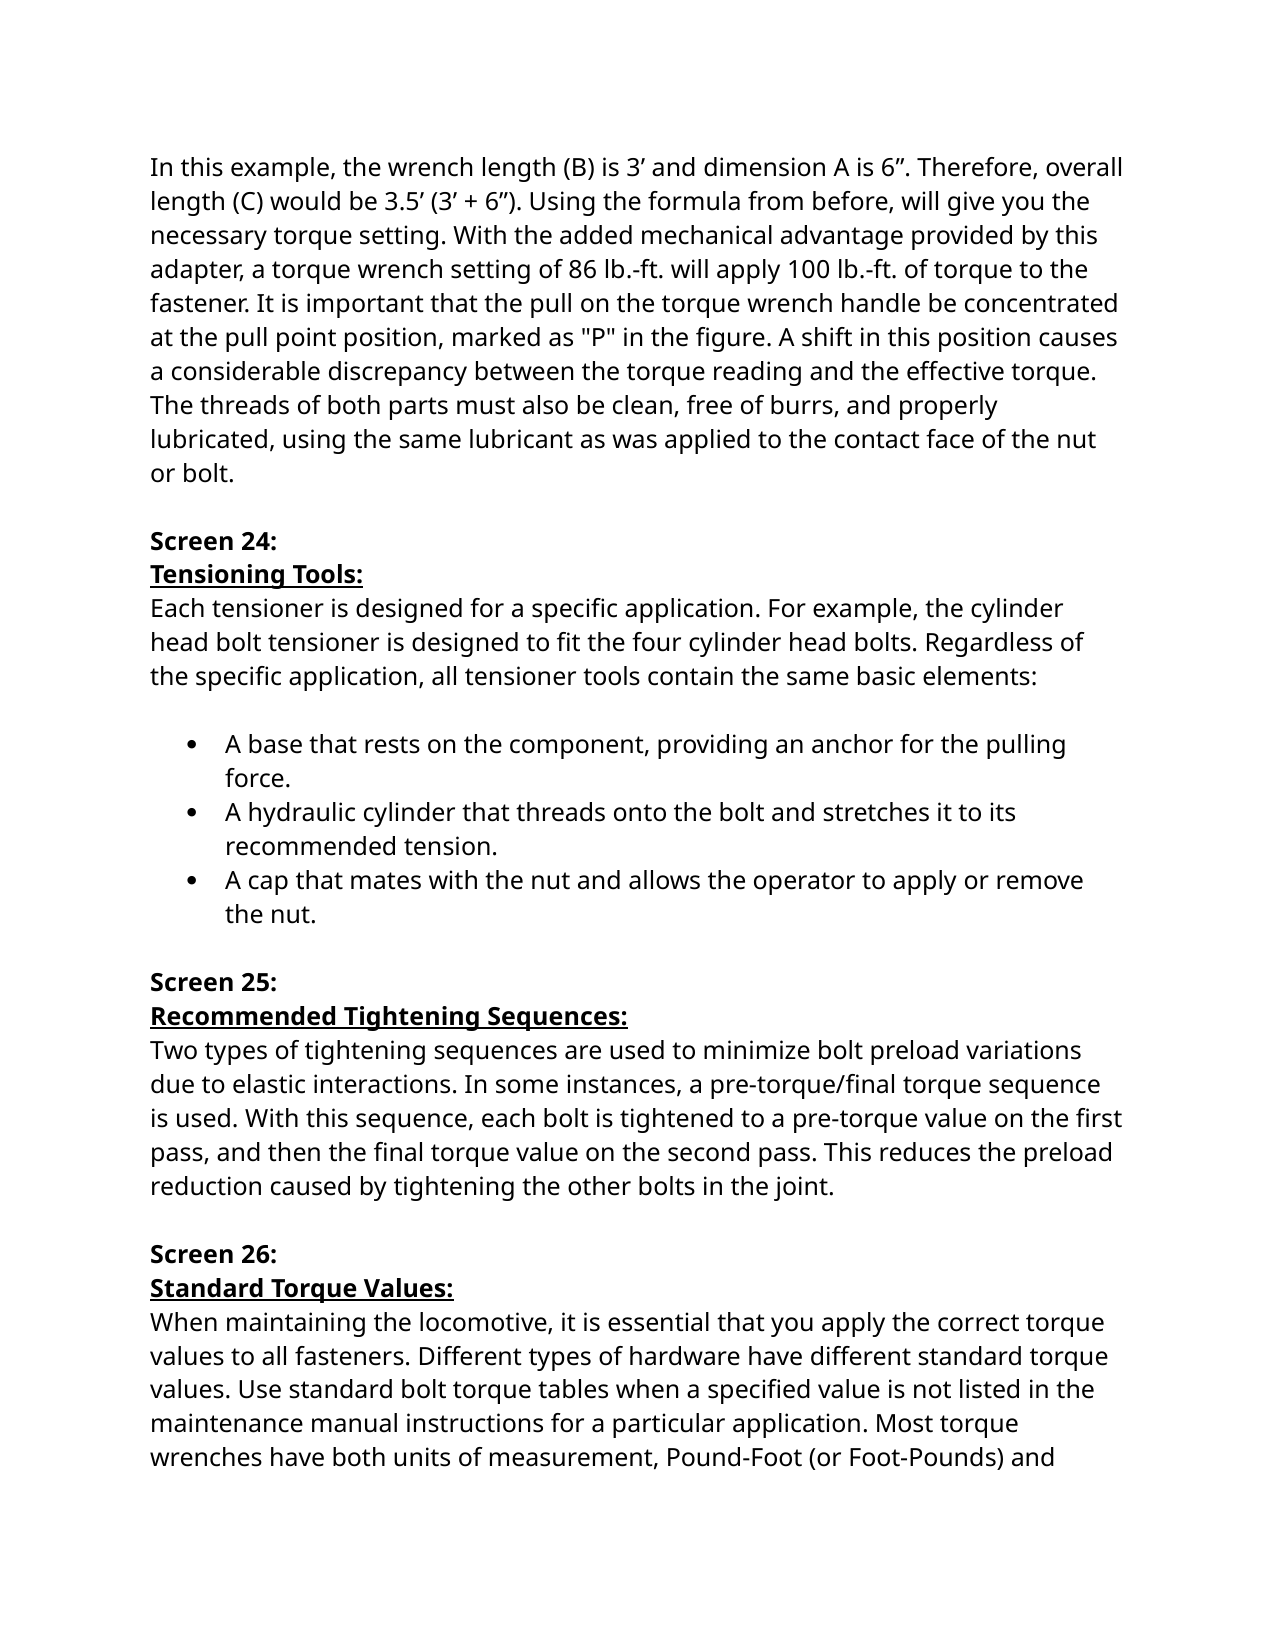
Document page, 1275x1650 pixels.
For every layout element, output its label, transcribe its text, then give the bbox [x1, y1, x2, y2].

list A base that rests on the component, providing an anchor for the pulling force. [187, 727, 1125, 795]
text Standard Torque Values: [150, 1271, 1125, 1304]
list A cap that mates with the nut and allows the operator to apply or remove the nut. [187, 863, 1125, 931]
text Recommended Tightening Sequences: [150, 999, 1125, 1033]
text Screen 25: [150, 965, 1125, 999]
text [150, 150, 1125, 489]
text Two types of tightening sequences are used to minimize bolt preload variations due to elastic interactions. In some instances, a pre-torque/final torque sequence is used. With this sequence, each bolt is tightened to a pre-torque value on the first pass, and then the final torque value on the second pass. This reduces the preload reduction caused by tightening the other bolts in the joint. [150, 1033, 1125, 1203]
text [150, 1304, 1125, 1474]
text Tensioning Tools: [150, 557, 1125, 591]
text Screen 26: [150, 1237, 1125, 1271]
text Each tensioner is designed for a specific application. For example, the cylinder head bolt tensioner is designed to fit the four cylinder head bolts. Regardless of the specific application, all tensioner tools contain the same basic elements: [150, 591, 1125, 693]
text Screen 24: [150, 523, 1125, 557]
list A hydraulic cylinder that threads onto the bolt and stretches it to its recommended tension. [187, 795, 1125, 863]
